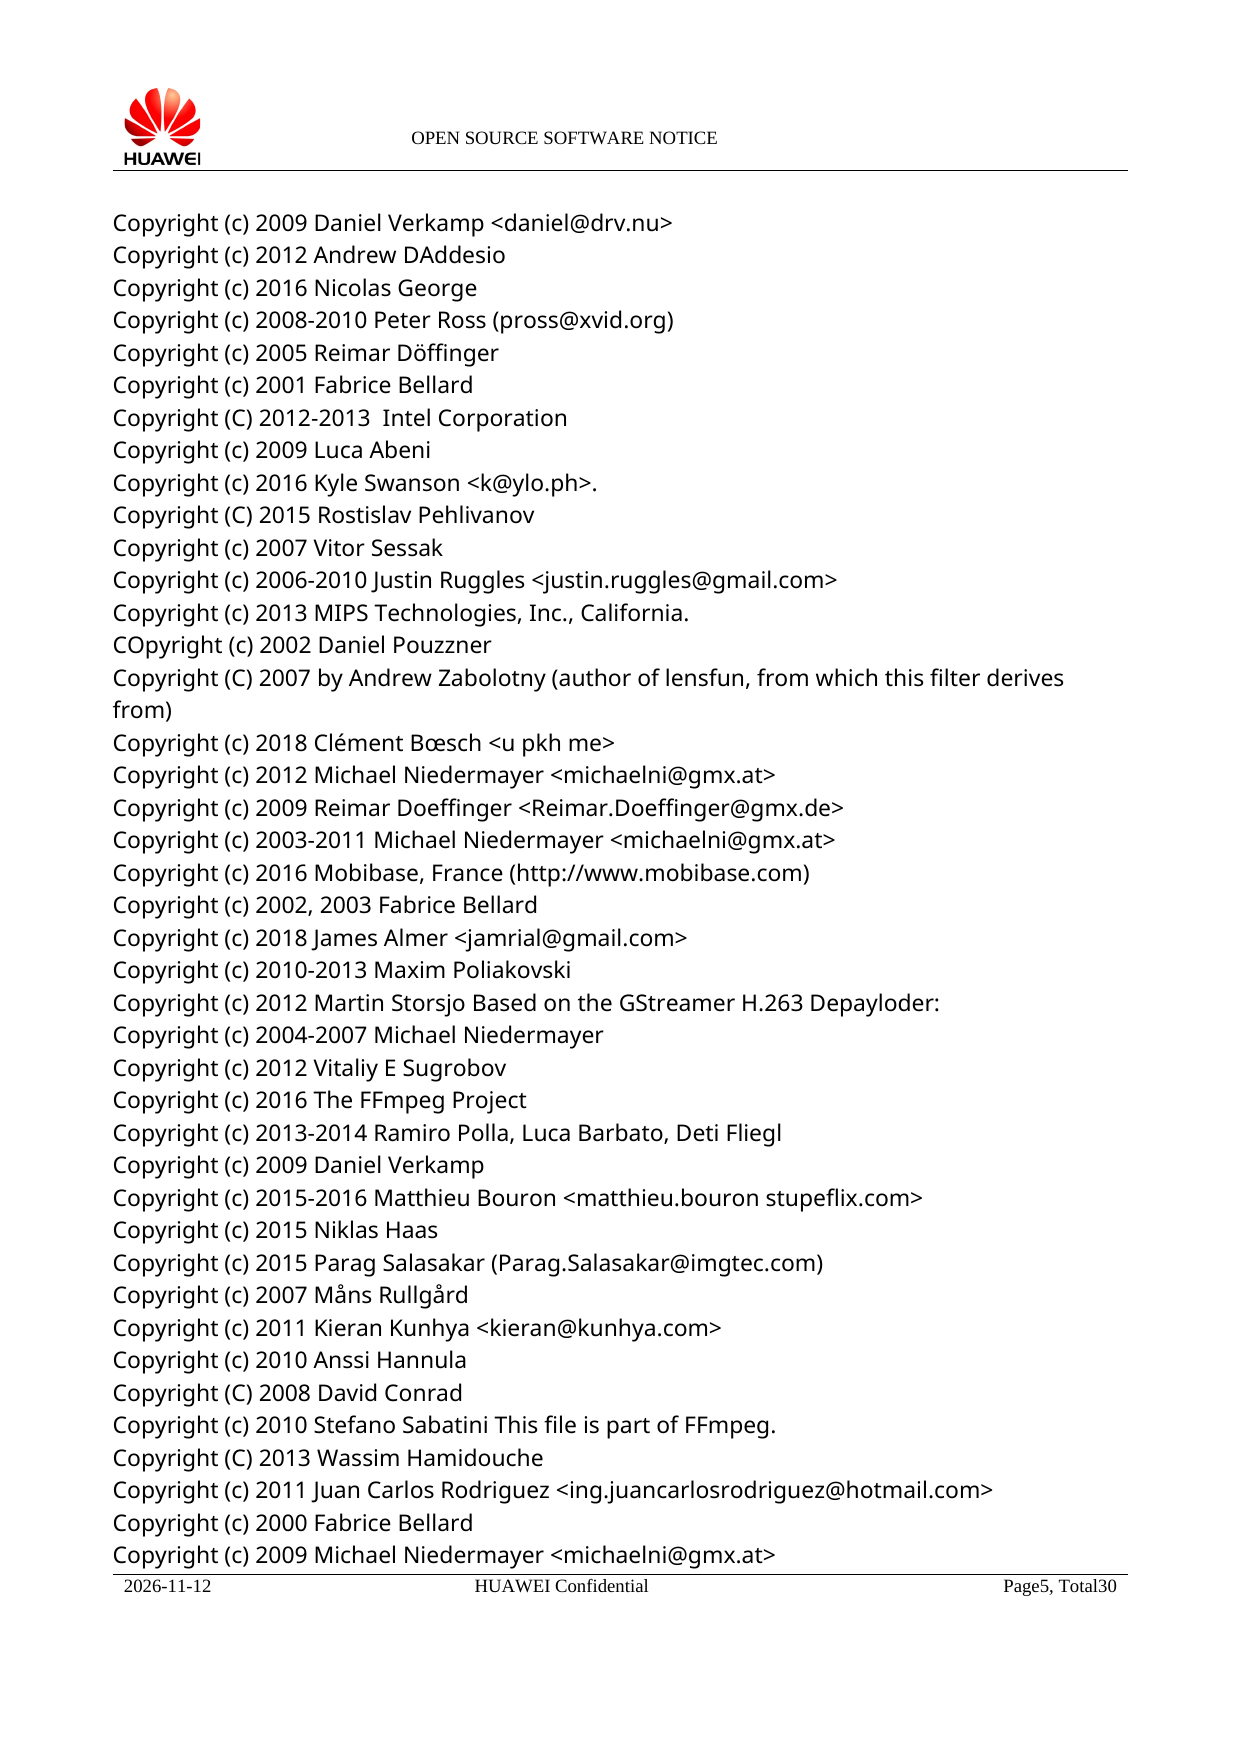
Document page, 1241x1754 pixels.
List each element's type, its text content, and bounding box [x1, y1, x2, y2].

picture [124, 88, 201, 165]
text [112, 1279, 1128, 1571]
